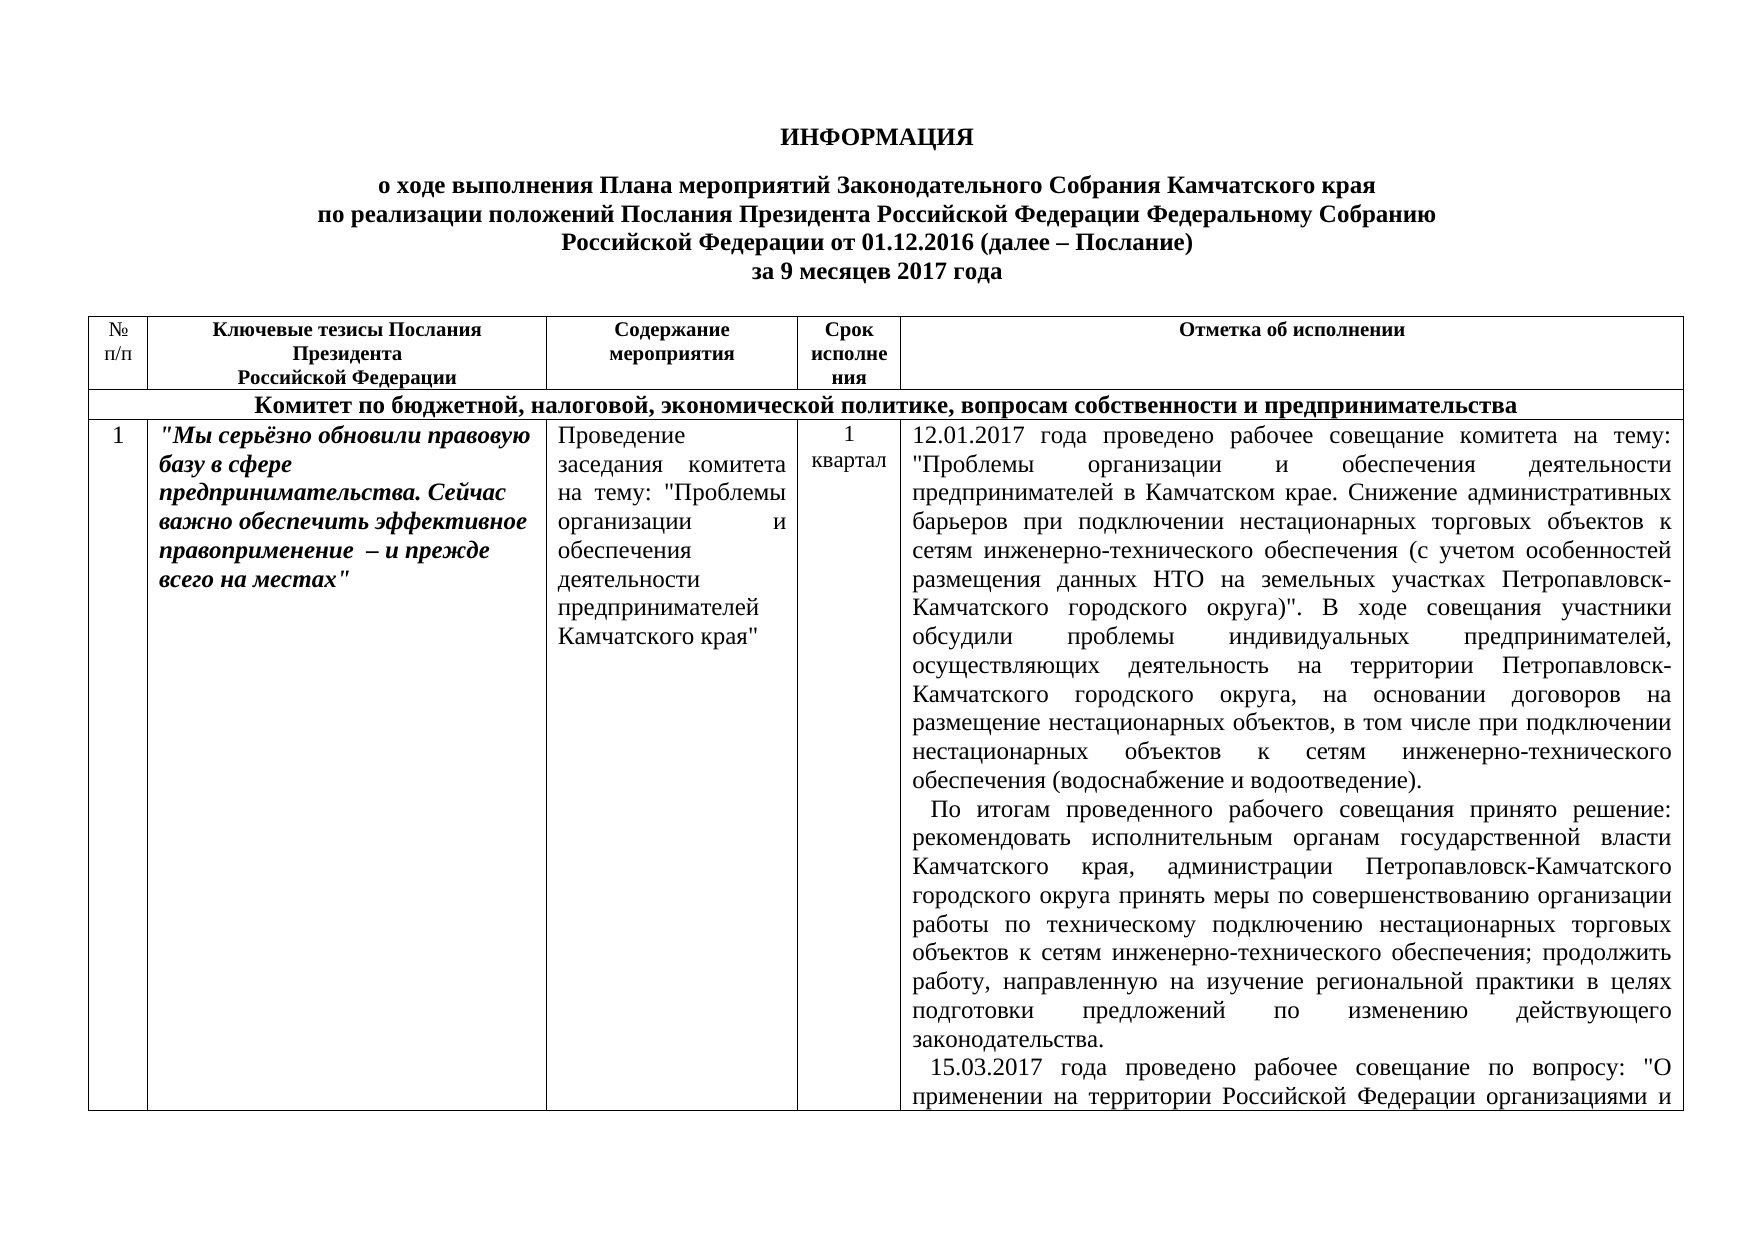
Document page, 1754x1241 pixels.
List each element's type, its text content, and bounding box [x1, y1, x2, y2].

table_header Содержание мероприятия [547, 317, 797, 389]
table_cell 1 [89, 420, 147, 1110]
text Российской Федерации от 01.12.2016 (далее – послание) [118, 227, 1636, 256]
table_header № п/п [89, 317, 147, 389]
text о ходе выполнения Плана мероприятий Законодательного Собрания Камчатского края [118, 170, 1636, 199]
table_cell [547, 420, 797, 1110]
table_header Ключевые тезисы Послания Президента Российской Федерации [148, 317, 546, 389]
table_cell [148, 420, 546, 1110]
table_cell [901, 420, 1683, 1110]
text за 9 месяцев 2017 года [118, 256, 1636, 285]
table_cell 1 квартал [798, 420, 900, 1110]
text ИНФОРМАЦИЯ [118, 122, 1636, 151]
table_header Отметка об исполнении [901, 317, 1683, 389]
text по реализации положений Послания Президента Российской Федерации Федеральному Собранию [118, 199, 1636, 227]
table_cell Комитет по бюджетной, налоговой, экономической политике, вопросам собственности и предпринимательства [89, 390, 1683, 419]
table_header Срок исполнения [798, 317, 900, 389]
